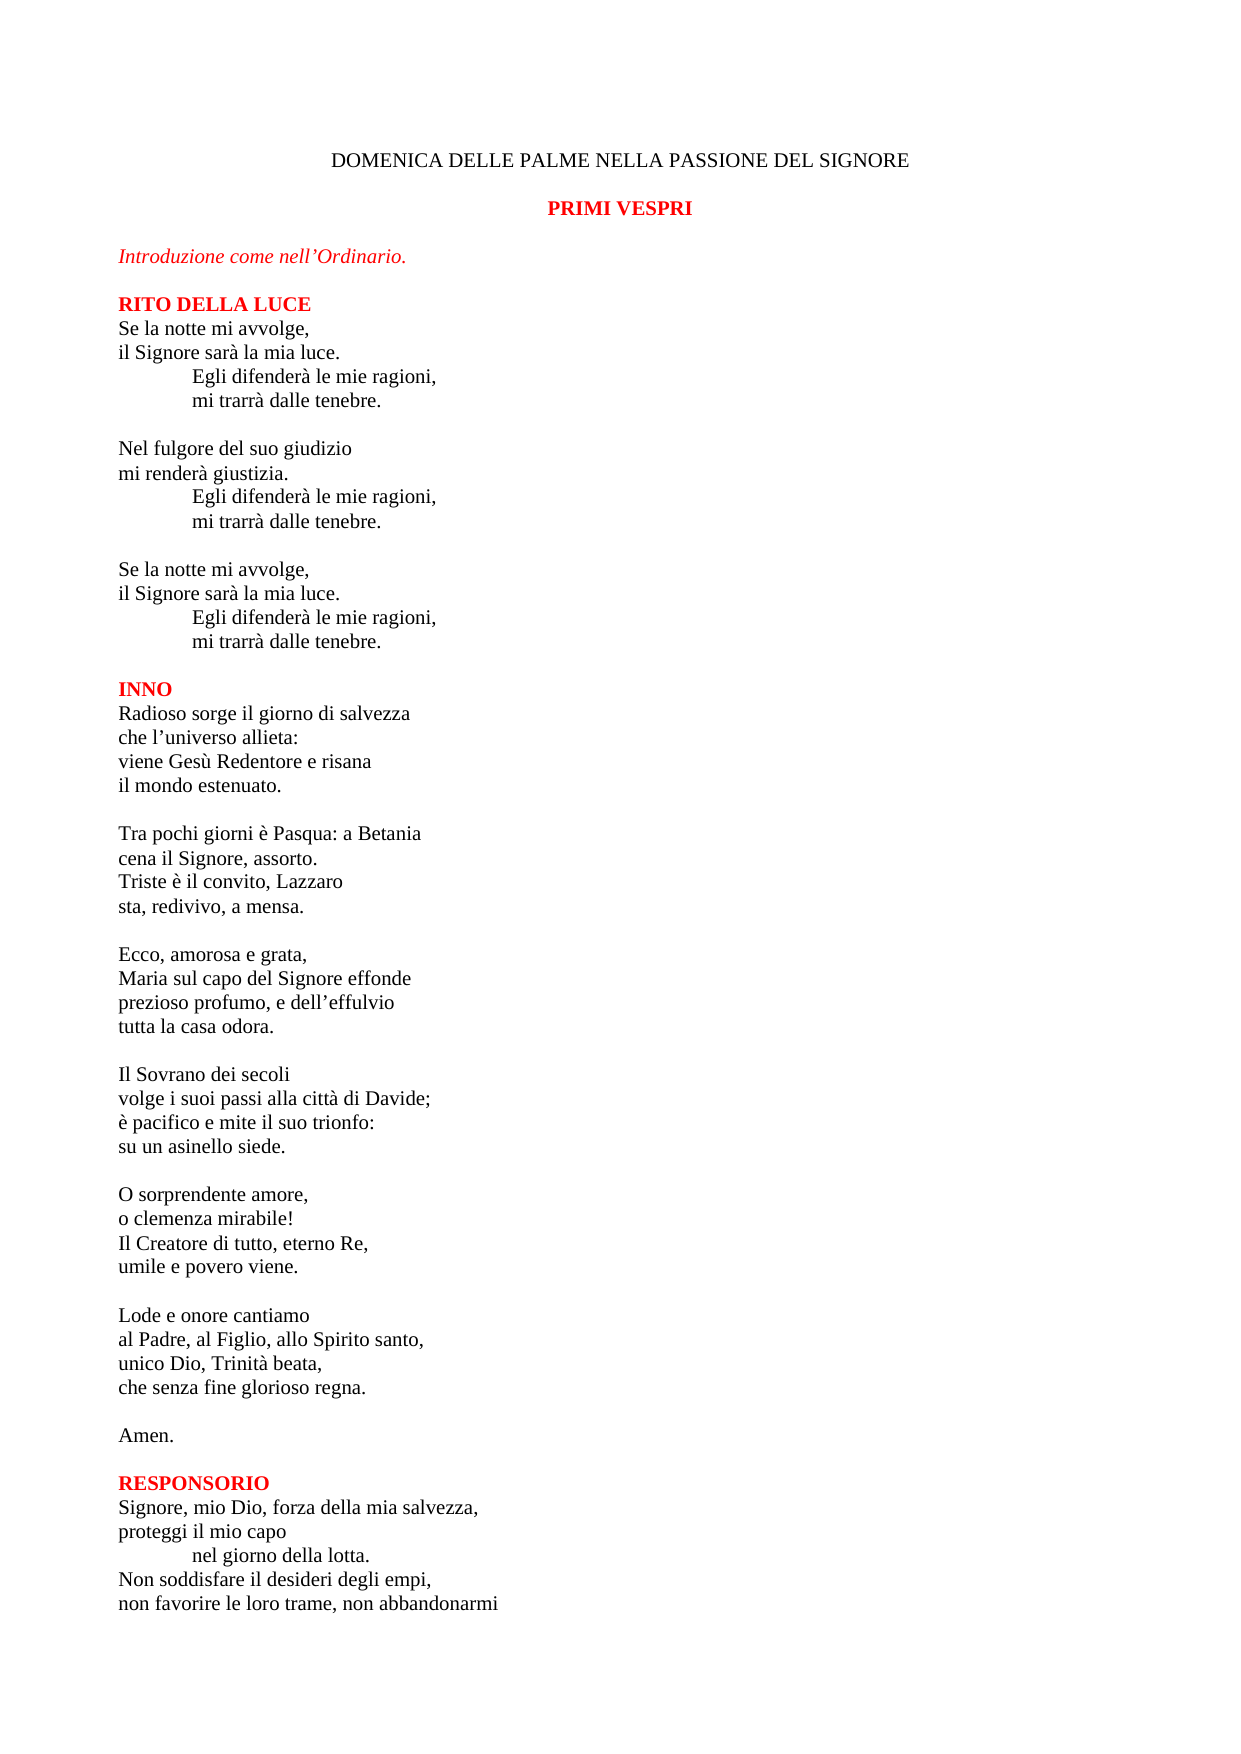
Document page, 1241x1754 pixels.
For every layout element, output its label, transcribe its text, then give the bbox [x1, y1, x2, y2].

text Nel fulgore del suo giudizio [118, 436, 1122, 460]
text Egli difenderà le mie ragioni, [118, 605, 1122, 629]
text Introduzione come nell’Ordinario. [118, 244, 1122, 268]
text Maria sul capo del Signore effonde [118, 966, 1122, 990]
text unico Dio, Trinità beata, [118, 1351, 1122, 1375]
text Tra pochi giorni è Pasqua: a Betania [118, 821, 1122, 845]
text è pacifico e mite il suo trionfo: [118, 1110, 1122, 1134]
text Il Sovrano dei secoli [118, 1062, 1122, 1086]
text mi trarrà dalle tenebre. [118, 629, 1122, 653]
text Ecco, amorosa e grata, [118, 942, 1122, 966]
text proteggi il mio capo [118, 1519, 1122, 1543]
text il mondo estenuato. [118, 773, 1122, 797]
text DOMENICA DELLE PALME NELLA PASSIONE DEL SIGNORE [118, 148, 1122, 172]
text cena il Signore, assorto. [118, 845, 1122, 869]
text Non soddisfare il desideri degli empi, [118, 1567, 1122, 1591]
text tutta la casa odora. [118, 1014, 1122, 1038]
text Amen. [118, 1423, 1122, 1447]
text INNO [118, 677, 1122, 701]
text Se la notte mi avvolge, [118, 557, 1122, 581]
text su un asinello siede. [118, 1134, 1122, 1158]
text prezioso profumo, e dell’effulvio [118, 990, 1122, 1014]
text RESPONSORIO [118, 1471, 1122, 1495]
text mi renderà giustizia. [118, 460, 1122, 484]
text che l’universo allieta: [118, 725, 1122, 749]
text o clemenza mirabile! [118, 1206, 1122, 1230]
text Se la notte mi avvolge, [118, 316, 1122, 340]
text il Signore sarà la mia luce. [118, 340, 1122, 364]
text volge i suoi passi alla città di Davide; [118, 1086, 1122, 1110]
text nel giorno della lotta. [118, 1543, 1122, 1567]
text Il Creatore di tutto, eterno Re, [118, 1230, 1122, 1254]
text non favorire le loro trame, non abbandonarmi [118, 1591, 1122, 1615]
text il Signore sarà la mia luce. [118, 581, 1122, 605]
text viene Gesù Redentore e risana [118, 749, 1122, 773]
text mi trarrà dalle tenebre. [118, 508, 1122, 533]
text sta, redivivo, a mensa. [118, 893, 1122, 918]
text Radioso sorge il giorno di salvezza [118, 701, 1122, 725]
text Egli difenderà le mie ragioni, [118, 364, 1122, 388]
text Signore, mio Dio, forza della mia salvezza, [118, 1495, 1122, 1519]
text O sorprendente amore, [118, 1182, 1122, 1206]
text RITO DELLA LUCE [118, 292, 1122, 316]
text Egli difenderà le mie ragioni, [118, 484, 1122, 508]
text al Padre, al Figlio, allo Spirito santo, [118, 1327, 1122, 1351]
text umile e povero viene. [118, 1254, 1122, 1278]
text mi trarrà dalle tenebre. [118, 388, 1122, 412]
text che senza fine glorioso regna. [118, 1375, 1122, 1399]
text PRIMI VESPRI [118, 196, 1122, 220]
text Triste è il convito, Lazzaro [118, 869, 1122, 893]
text Lode e onore cantiamo [118, 1303, 1122, 1327]
